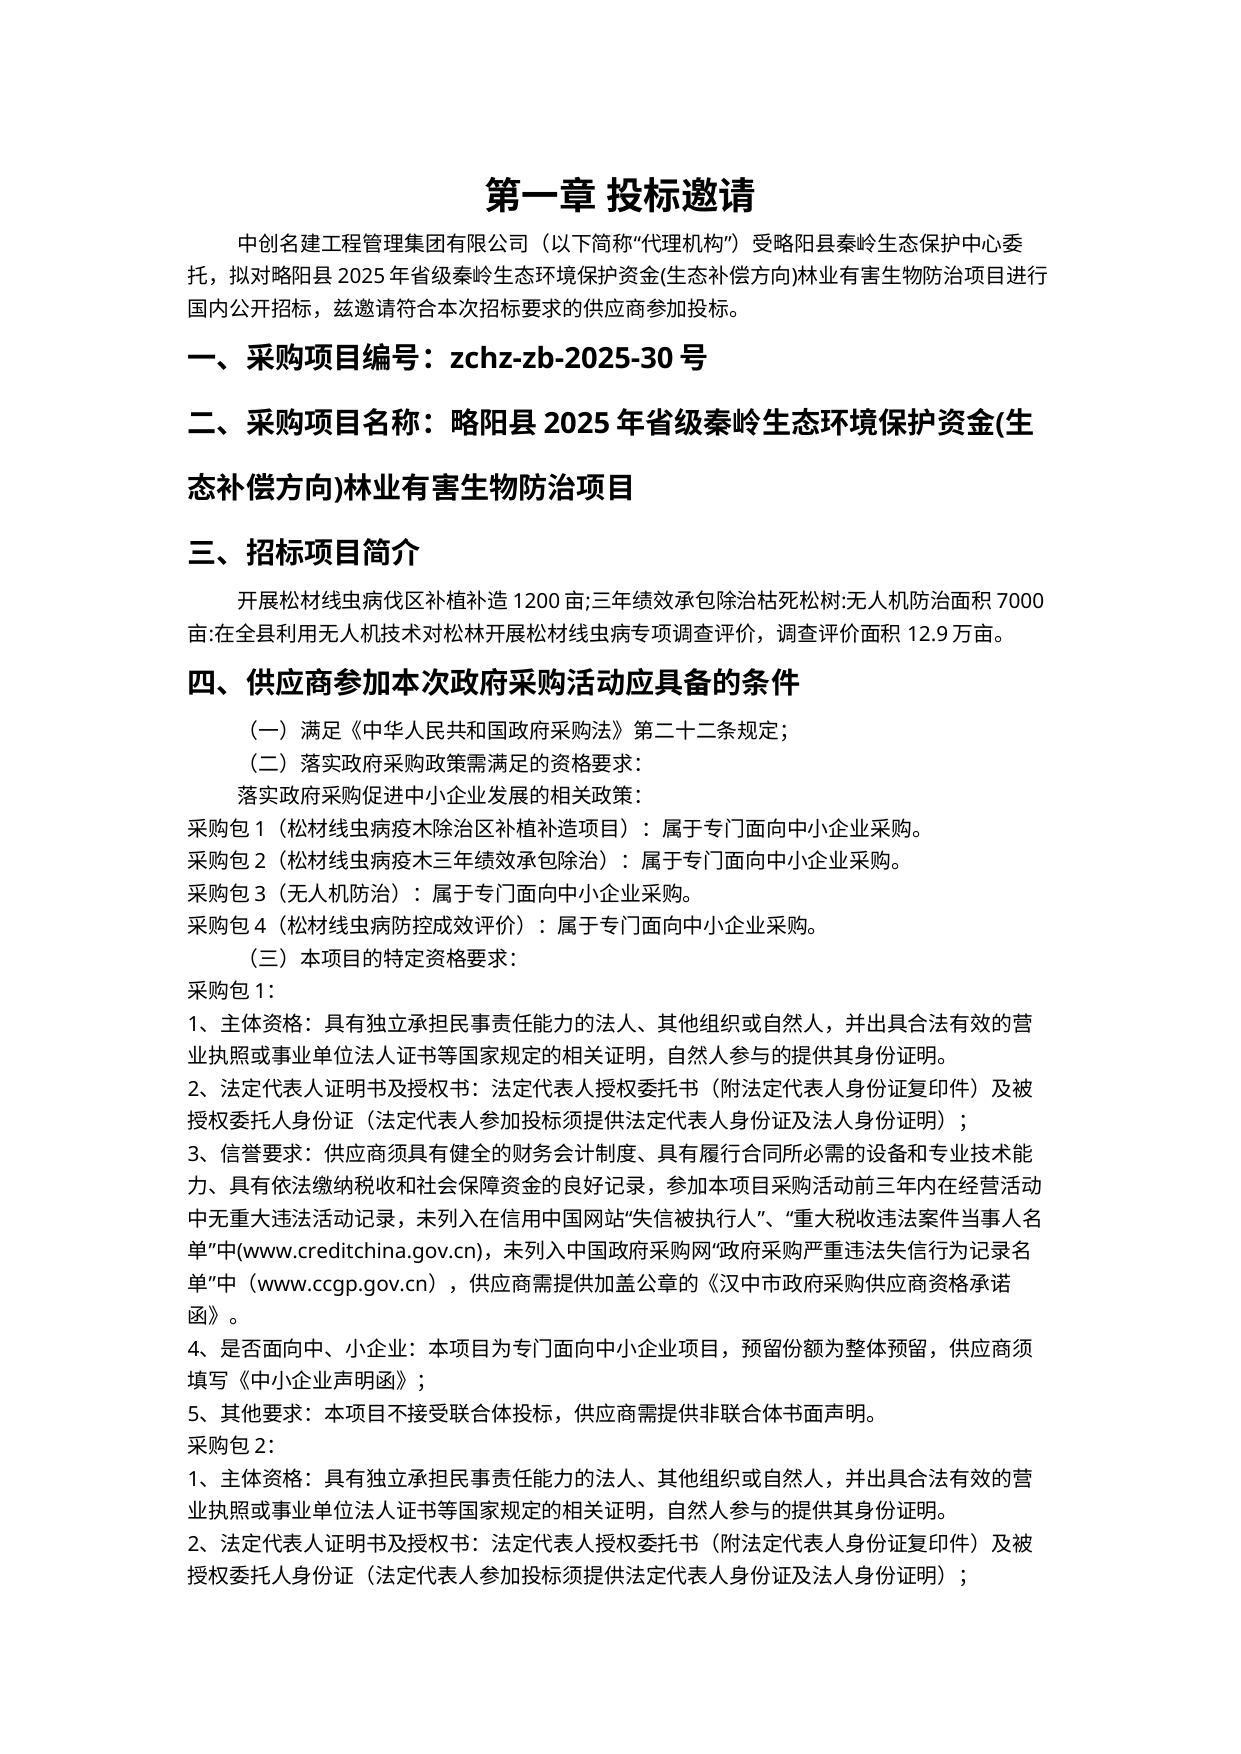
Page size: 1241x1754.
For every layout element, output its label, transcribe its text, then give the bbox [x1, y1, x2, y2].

text （三）本项目的特定资格要求： [187, 942, 1053, 974]
text 开展松材线虫病伐区补植补造1200亩;三年绩效承包除治枯死松树:无人机防治面积7000亩:在全县利用无人机技术对松林开展松材线虫病专项调查评价，调查评价面积 12.9万亩。 [187, 584, 1053, 649]
text 采购包1： [187, 974, 1053, 1007]
text 5、其他要求：本项目不接受联合体投标，供应商需提供非联合体书面声明。 [187, 1397, 1053, 1429]
text 采购包1（松材线虫病疫木除治区补植补造项目）：属于专门面向中小企业采购。 [187, 812, 1053, 844]
text 第一章 投标邀请 [187, 162, 1053, 227]
text 采购包4（松材线虫病防控成效评价）：属于专门面向中小企业采购。 [187, 909, 1053, 942]
text 2、法定代表人证明书及授权书：法定代表人授权委托书（附法定代表人身份证复印件）及被授权委托人身份证（法定代表人参加投标须提供法定代表人身份证及法人身份证明）； [187, 1072, 1053, 1137]
text 1、主体资格：具有独立承担民事责任能力的法人、其他组织或自然人，并出具合法有效的营业执照或事业单位法人证书等国家规定的相关证明，自然人参与的提供其身份证明。 [187, 1007, 1053, 1072]
text 4、是否面向中、小企业：本项目为专门面向中小企业项目，预留份额为整体预留，供应商须填写《中小企业声明函》； [187, 1332, 1053, 1397]
text 采购包2： [187, 1429, 1053, 1462]
text 一、采购项目编号：zchz-zb-2025-30号 [187, 324, 1053, 389]
text 采购包2（松材线虫病疫木三年绩效承包除治）：属于专门面向中小企业采购。 [187, 844, 1053, 877]
text （二）落实政府采购政策需满足的资格要求： [187, 747, 1053, 779]
text 2、法定代表人证明书及授权书：法定代表人授权委托书（附法定代表人身份证复印件）及被授权委托人身份证（法定代表人参加投标须提供法定代表人身份证及法人身份证明）； [187, 1527, 1053, 1592]
text 采购包3（无人机防治）：属于专门面向中小企业采购。 [187, 877, 1053, 909]
text 1、主体资格：具有独立承担民事责任能力的法人、其他组织或自然人，并出具合法有效的营业执照或事业单位法人证书等国家规定的相关证明，自然人参与的提供其身份证明。 [187, 1462, 1053, 1527]
text 落实政府采购促进中小企业发展的相关政策： [187, 779, 1053, 812]
text （一）满足《中华人民共和国政府采购法》第二十二条规定； [187, 714, 1053, 747]
text 中创名建工程管理集团有限公司（以下简称“代理机构”）受略阳县秦岭生态保护中心委托，拟对略阳县2025年省级秦岭生态环境保护资金(生态补偿方向)林业有害生物防治项目进行国内公开招标，兹邀请符合本次招标要求的供应商参加投标。 [187, 227, 1053, 324]
text 四、供应商参加本次政府采购活动应具备的条件 [187, 649, 1053, 714]
text 二、采购项目名称：略阳县2025年省级秦岭生态环境保护资金(生态补偿方向)林业有害生物防治项目 [187, 389, 1053, 519]
text 三、招标项目简介 [187, 519, 1053, 584]
